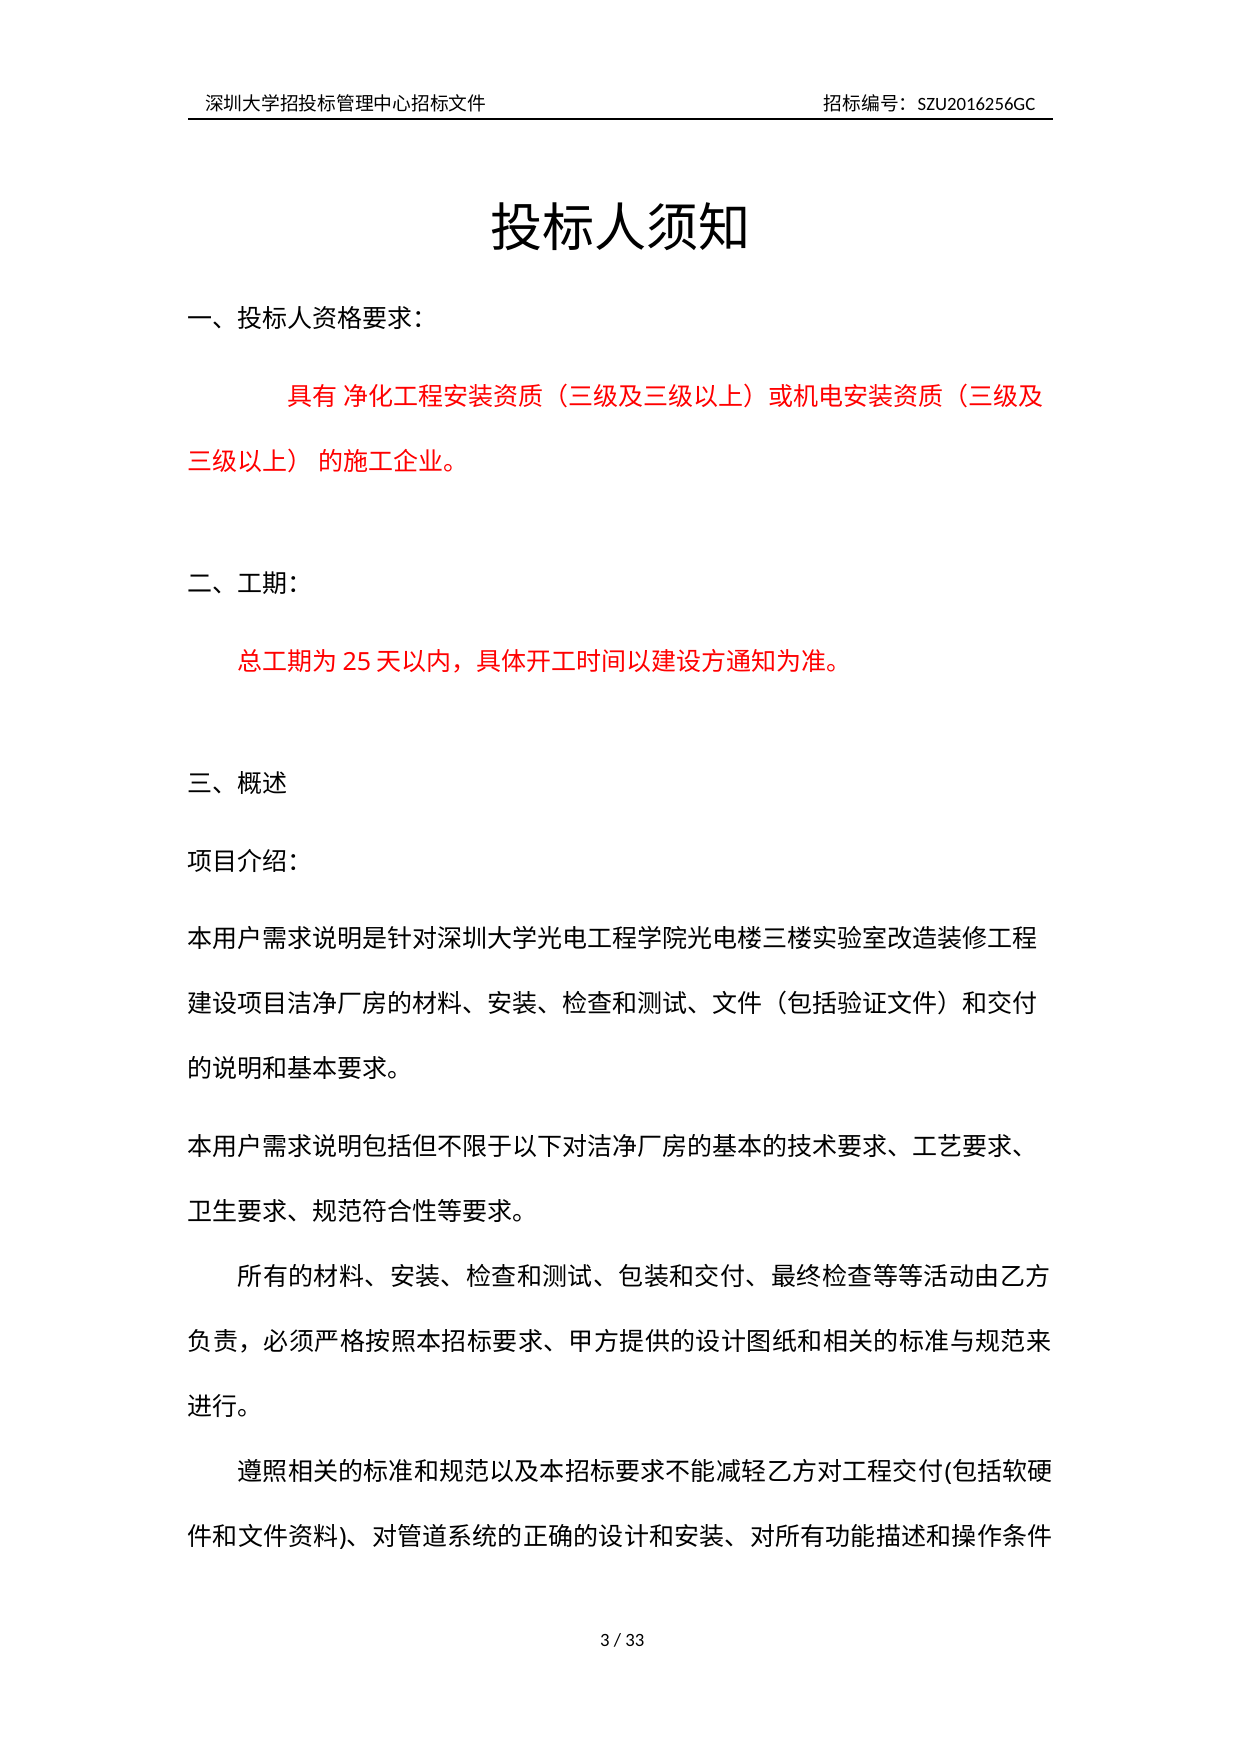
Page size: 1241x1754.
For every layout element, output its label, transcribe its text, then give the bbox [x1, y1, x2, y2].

text 项目介绍： [187, 827, 1053, 892]
text 本用户需求说明包括但不限于以下对洁净厂房的基本的技术要求、工艺要求、卫生要求、规范符合性等要求。 [187, 1112, 1053, 1242]
text 三、概述 [187, 749, 1053, 814]
text 具有 净化工程安装资质（三级及三级以上）或机电安装资质（三级及三级以上） 的施工企业。 [187, 362, 1053, 492]
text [187, 1437, 1053, 1567]
text 一、投标人资格要求： [187, 284, 1053, 349]
text 所有的材料、安装、检查和测试、包装和交付、最终检查等等活动由乙方负责，必须严格按照本招标要求、甲方提供的设计图纸和相关的标准与规范来进行。 [187, 1242, 1053, 1437]
text 本用户需求说明是针对深圳大学光电工程学院光电楼三楼实验室改造装修工程建设项目洁净厂房的材料、安装、检查和测试、文件（包括验证文件）和交付的说明和基本要求。 [187, 904, 1053, 1099]
text 二、工期： [187, 549, 1053, 614]
text 投标人须知 [187, 174, 1053, 272]
text 总工期为25天以内，具体开工时间以建设方通知为准。 [187, 627, 1053, 692]
